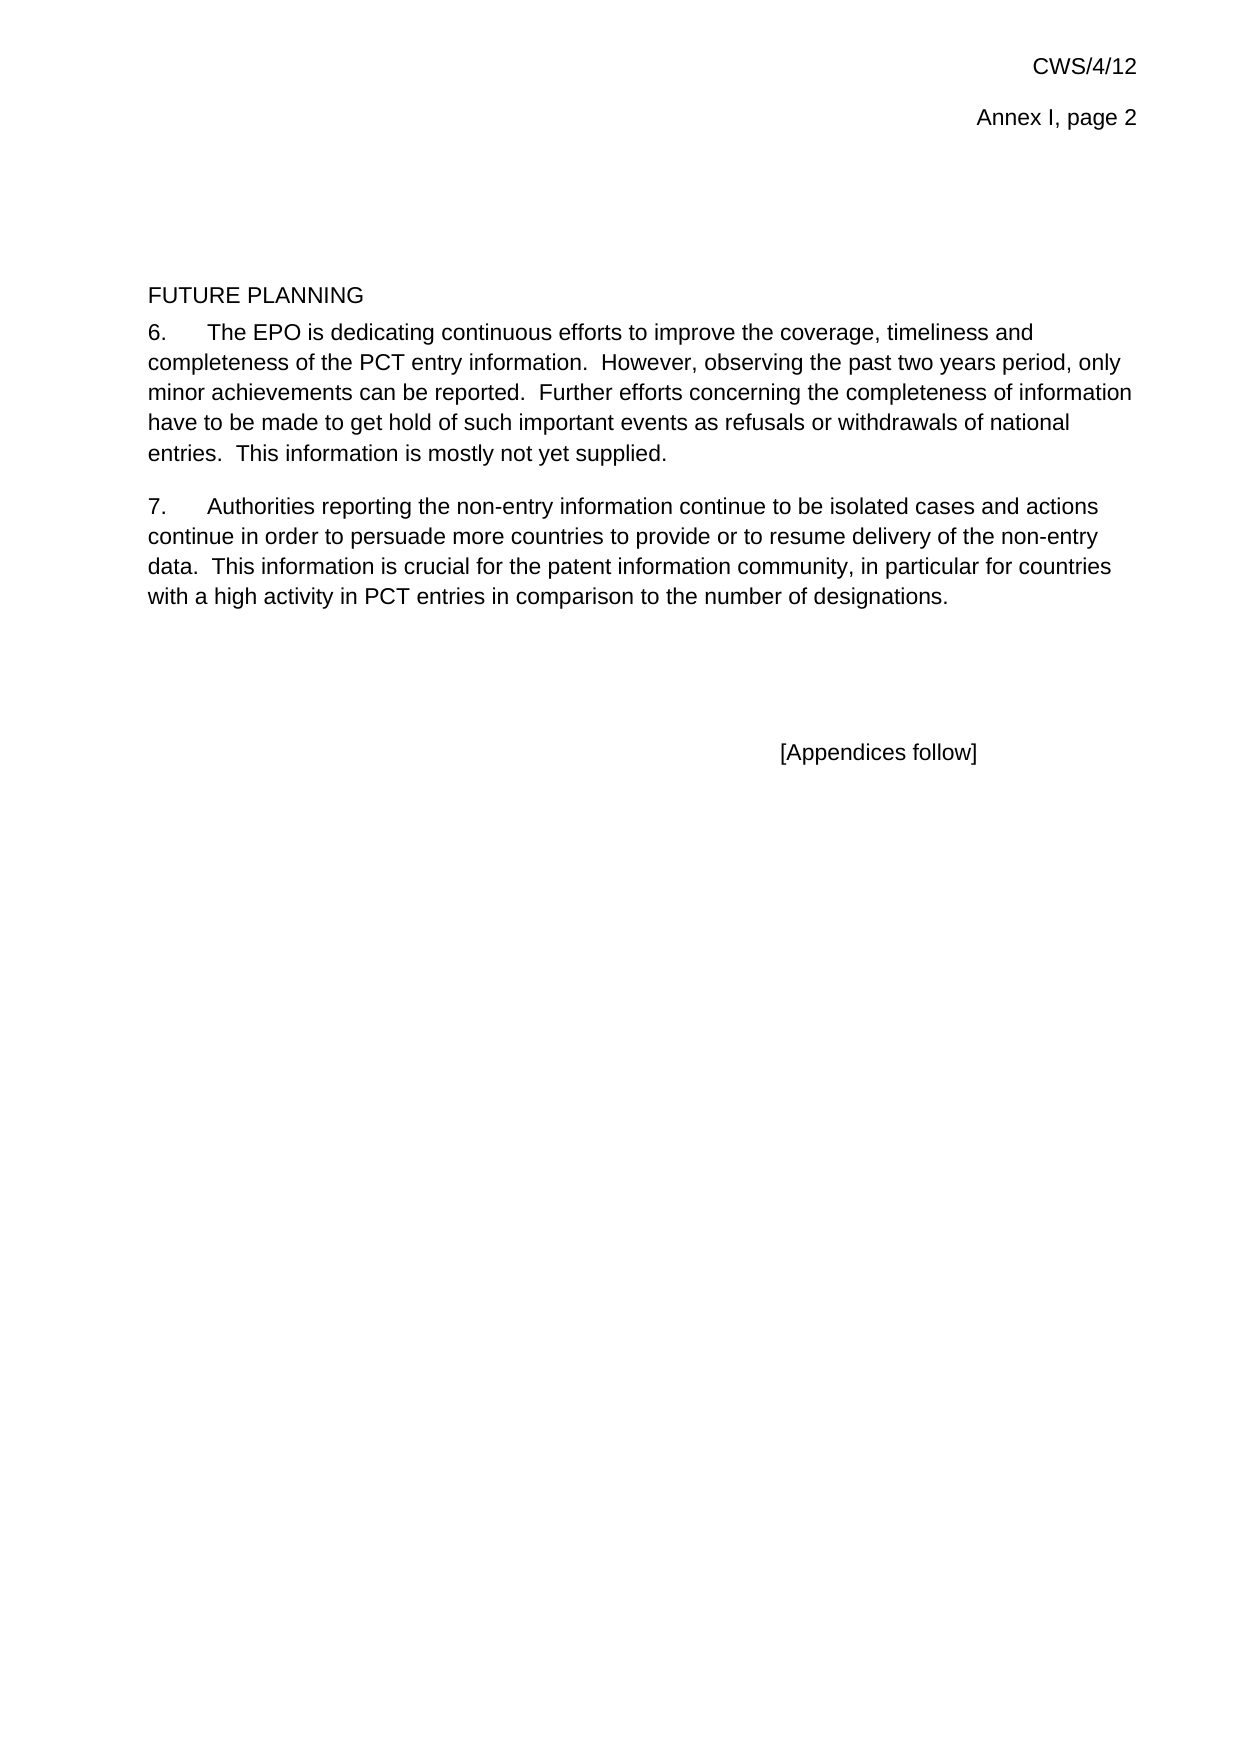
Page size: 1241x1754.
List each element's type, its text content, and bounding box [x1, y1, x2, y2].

text The EPO is dedicating continuous efforts to improve the coverage, timeliness and completeness of the PCT entry information. However, observing the past two years period, only minor achievements can be reported. Further efforts concerning the completeness of information have to be made to get hold of such important events as refusals or withdrawals of national entries. This information is mostly not yet supplied. [148, 319, 1137, 466]
text [Appendices follow] [620, 738, 1137, 765]
text Authorities reporting the non-entry information continue to be isolated cases and actions continue in order to persuade more countries to provide or to resume delivery of the non-entry data. This information is crucial for the patent information community, in particular for countries with a high activity in PCT entries in comparison to the number of designations. [148, 493, 1137, 610]
subtitle FUTURE PLANNING [148, 282, 1137, 309]
